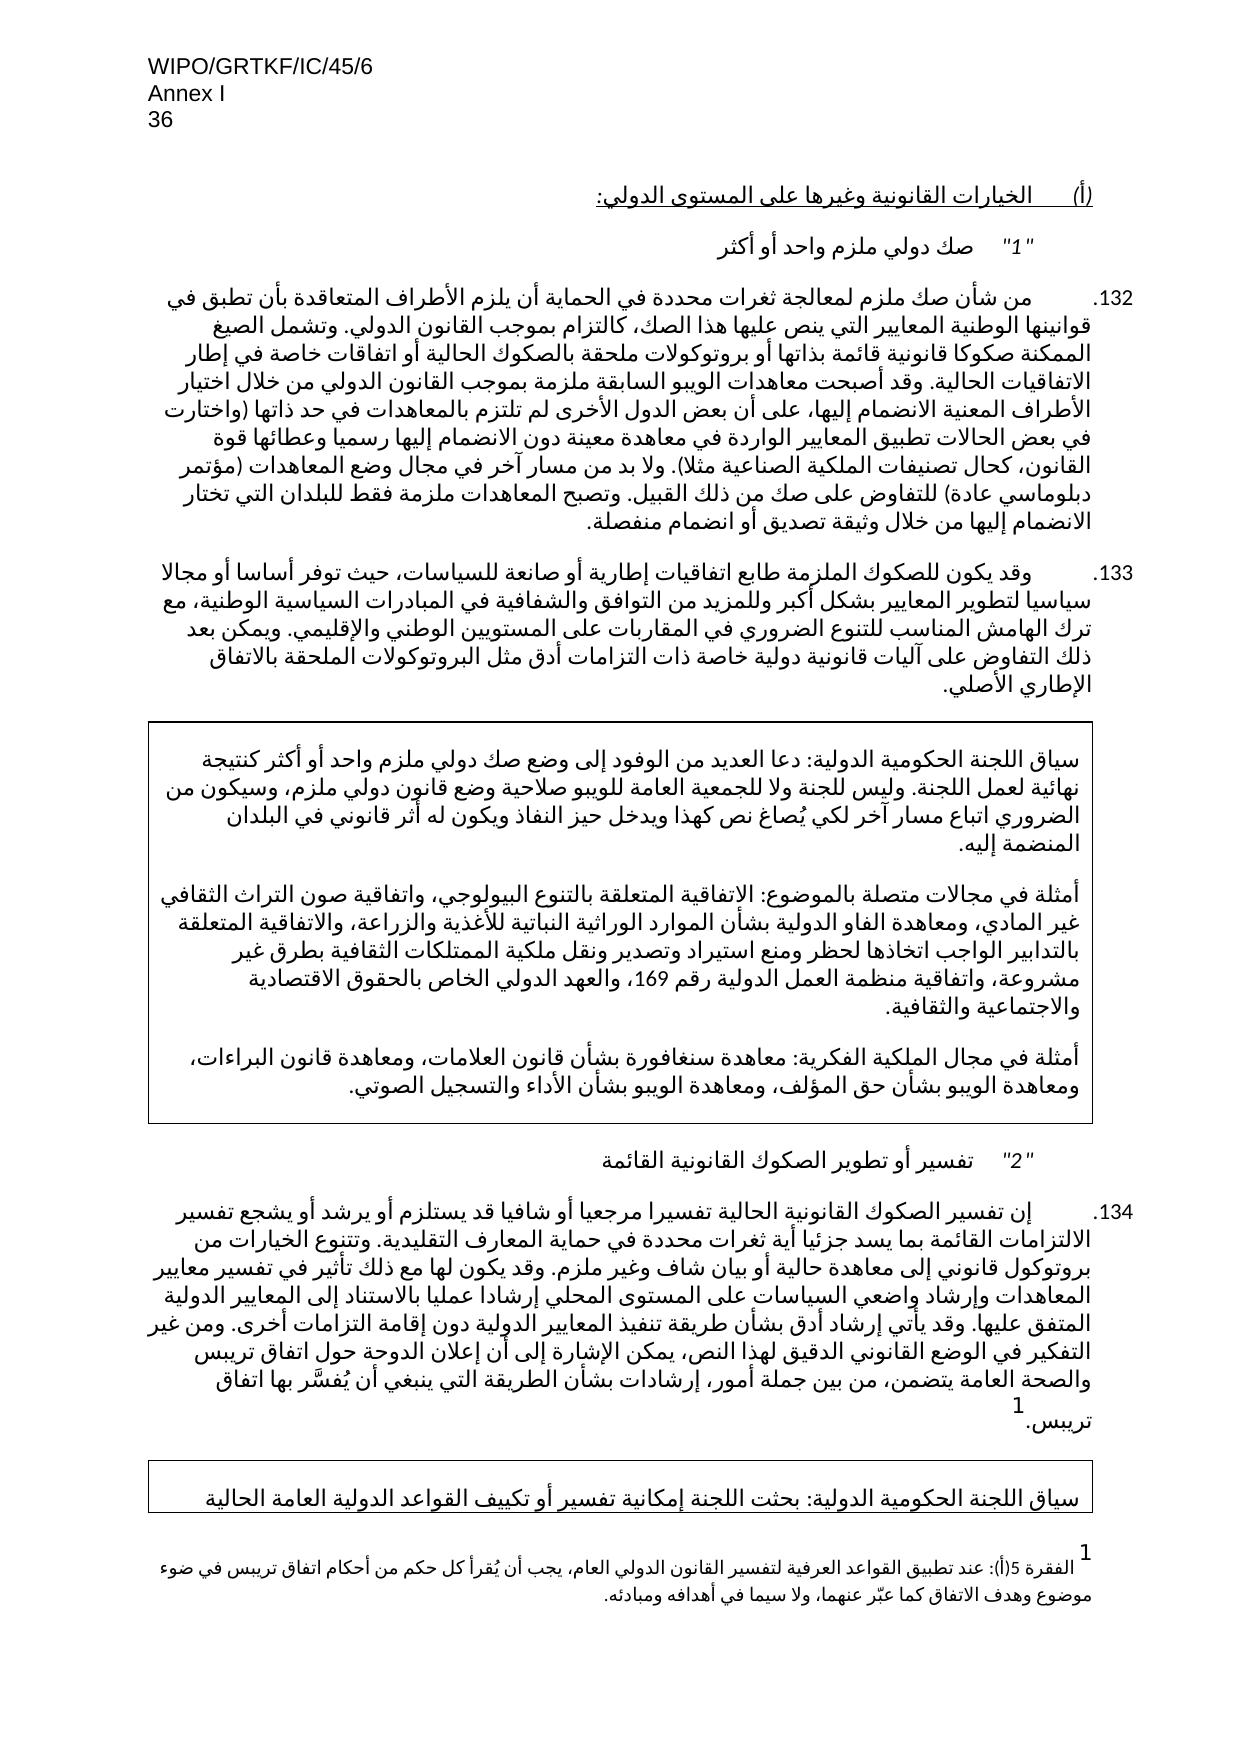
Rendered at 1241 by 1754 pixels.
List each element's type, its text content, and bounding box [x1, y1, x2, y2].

table_header سياق اللجنة الحكومية الدولية: دعا العديد من الوفود إلى وضع صك دولي ملزم واحد أو أكثر كنتيجة نهائية لعمل اللجنة. وليس للجنة ولا للجمعية العامة للويبو صلاحية وضع قانون دولي ملزم، وسيكون من الضروري اتباع مسار آخر لكي يُصاغ نص كهذا ويدخل حيز النفاذ ويكون له أثر قانوني في البلدان المنضمة إليه. أمثلة في مجالات متصلة بالموضوع: الاتفاقية المتعلقة بالتنوع البيولوجي، واتفاقية صون التراث الثقافي غير المادي، ومعاهدة الفاو الدولية بشأن الموارد الوراثية النباتية للأغذية والزراعة، والاتفاقية المتعلقة بالتدابير الواجب اتخاذها لحظر ومنع استيراد وتصدير ونقل ملكية الممتلكات الثقافية بطرق غير مشروعة، واتفاقية منظمة العمل الدولية رقم 169، والعهد الدولي الخاص بالحقوق الاقتصادية والاجتماعية والثقافية. أمثلة في مجال الملكية الفكرية: معاهدة سنغافورة بشأن قانون العلامات، ومعاهدة قانون البراءات، ومعاهدة الويبو بشأن حق المؤلف، ومعاهدة الويبو بشأن الأداء والتسجيل الصوتي. [149, 723, 1092, 1122]
subtitle "2" تفسير أو تطوير الصكوك القانونية القائمة [148, 1146, 1092, 1174]
list من شأن صك ملزم لمعالجة ثغرات محددة في الحماية أن يلزم الأطراف المتعاقدة بأن تطبق في قوانينها الوطنية المعايير التي ينص عليها هذا الصك، كالتزام بموجب القانون الدولي. وتشمل الصيغ الممكنة صكوكا قانونية قائمة بذاتها أو بروتوكولات ملحقة بالصكوك الحالية أو اتفاقات خاصة في إطار الاتفاقيات الحالية. وقد أصبحت معاهدات الويبو السابقة ملزمة بموجب القانون الدولي من خلال اختيار الأطراف المعنية الانضمام إليها، على أن بعض الدول الأخرى لم تلتزم بالمعاهدات في حد ذاتها (واختارت في بعض الحالات تطبيق المعايير الواردة في معاهدة معينة دون الانضمام إليها رسميا وعطائها قوة القانون، كحال تصنيفات الملكية الصناعية مثلا). ولا بد من مسار آخر في مجال وضع المعاهدات (مؤتمر دبلوماسي عادة) للتفاوض على صك من ذلك القبيل. وتصبح المعاهدات ملزمة فقط للبلدان التي تختار الانضمام إليها من خلال وثيقة تصديق أو انضمام منفصلة. [148, 283, 1092, 536]
list إن تفسير الصكوك القانونية الحالية تفسيرا مرجعيا أو شافيا قد يستلزم أو يرشد أو يشجع تفسير الالتزامات القائمة بما يسد جزئيا أية ثغرات محددة في حماية المعارف التقليدية. وتتنوع الخيارات من بروتوكول قانوني إلى معاهدة حالية أو بيان شاف وغير ملزم. وقد يكون لها مع ذلك تأثير في تفسير معايير المعاهدات وإرشاد واضعي السياسات على المستوى المحلي إرشادا عمليا بالاستناد إلى المعايير الدولية المتفق عليها. وقد يأتي إرشاد أدق بشأن طريقة تنفيذ المعايير الدولية دون إقامة التزامات أخرى. ومن غير التفكير في الوضع القانوني الدقيق لهذا النص، يمكن الإشارة إلى أن إعلان الدوحة حول اتفاق تريبس والصحة العامة يتضمن، من بين جملة أمور، إرشادات بشأن الطريقة التي ينبغي أن يُفسَّر بها اتفاق تريبس. [148, 1197, 1092, 1437]
list وقد يكون للصكوك الملزمة طابع اتفاقيات إطارية أو صانعة للسياسات، حيث توفر أساسا أو مجالا سياسيا لتطوير المعايير بشكل أكبر وللمزيد من التوافق والشفافية في المبادرات السياسية الوطنية، مع ترك الهامش المناسب للتنوع الضروري في المقاربات على المستويين الوطني والإقليمي. ويمكن بعد ذلك التفاوض على آليات قانونية دولية خاصة ذات التزامات أدق مثل البروتوكولات الملحقة بالاتفاق الإطاري الأصلي. [148, 558, 1092, 698]
subtitle (أ) الخيارات القانونية وغيرها على المستوى الدولي: [148, 181, 1092, 209]
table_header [149, 1461, 1092, 1512]
subtitle "1" صك دولي ملزم واحد أو أكثر [148, 232, 1092, 260]
